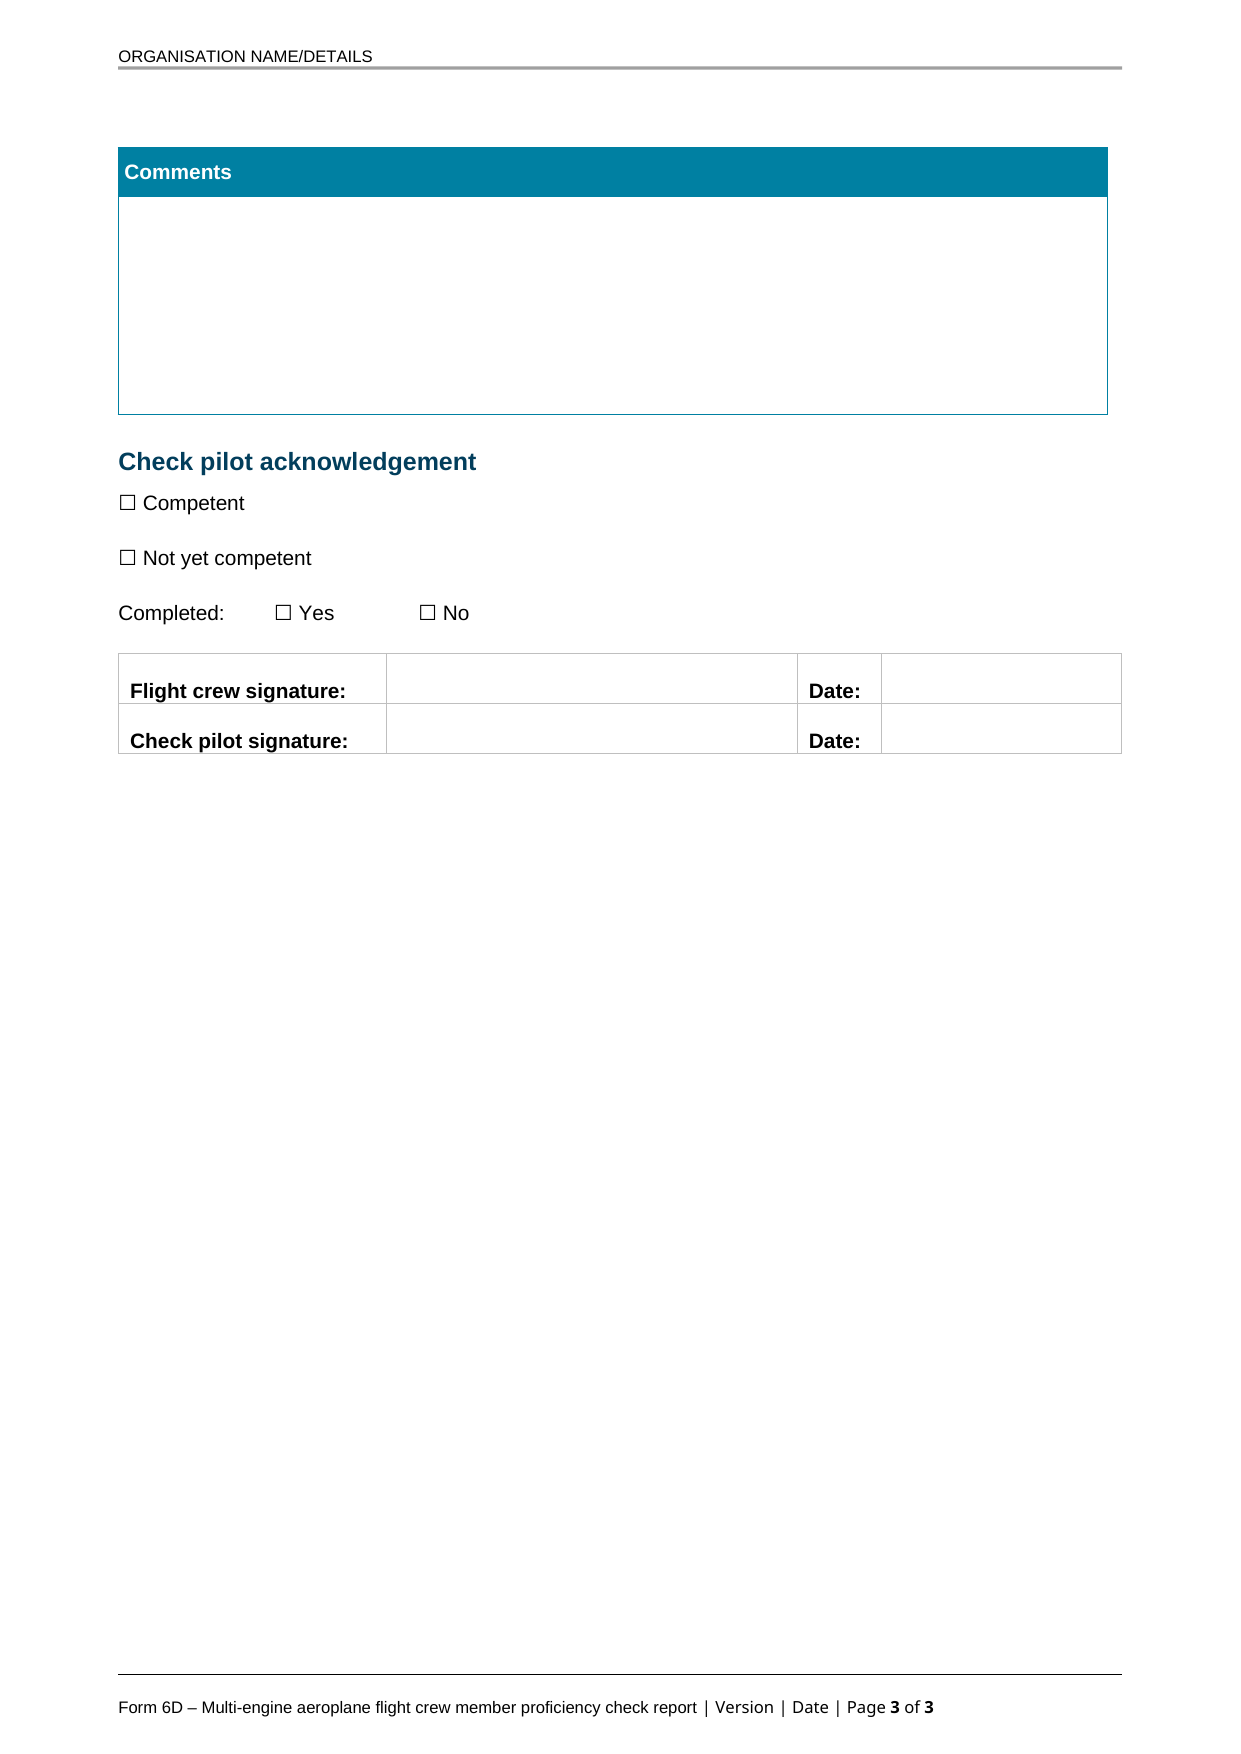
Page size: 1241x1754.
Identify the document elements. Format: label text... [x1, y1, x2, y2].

text Completed: Yes No [118, 598, 1122, 626]
table_cell [387, 704, 797, 753]
table_cell [882, 704, 1121, 753]
text Not yet competent [118, 543, 1122, 571]
table_header Date: [798, 654, 881, 703]
subtitle Check pilot acknowledgement [118, 447, 1122, 475]
table_cell Check pilot signature: [119, 704, 386, 753]
table_cell [119, 197, 1107, 414]
table_header [387, 654, 797, 703]
text Competent [118, 488, 1122, 516]
table_header Flight crew signature: [119, 654, 386, 703]
table_header Comments [119, 148, 1107, 196]
table_header [882, 654, 1121, 703]
table_cell Date: [798, 704, 881, 753]
